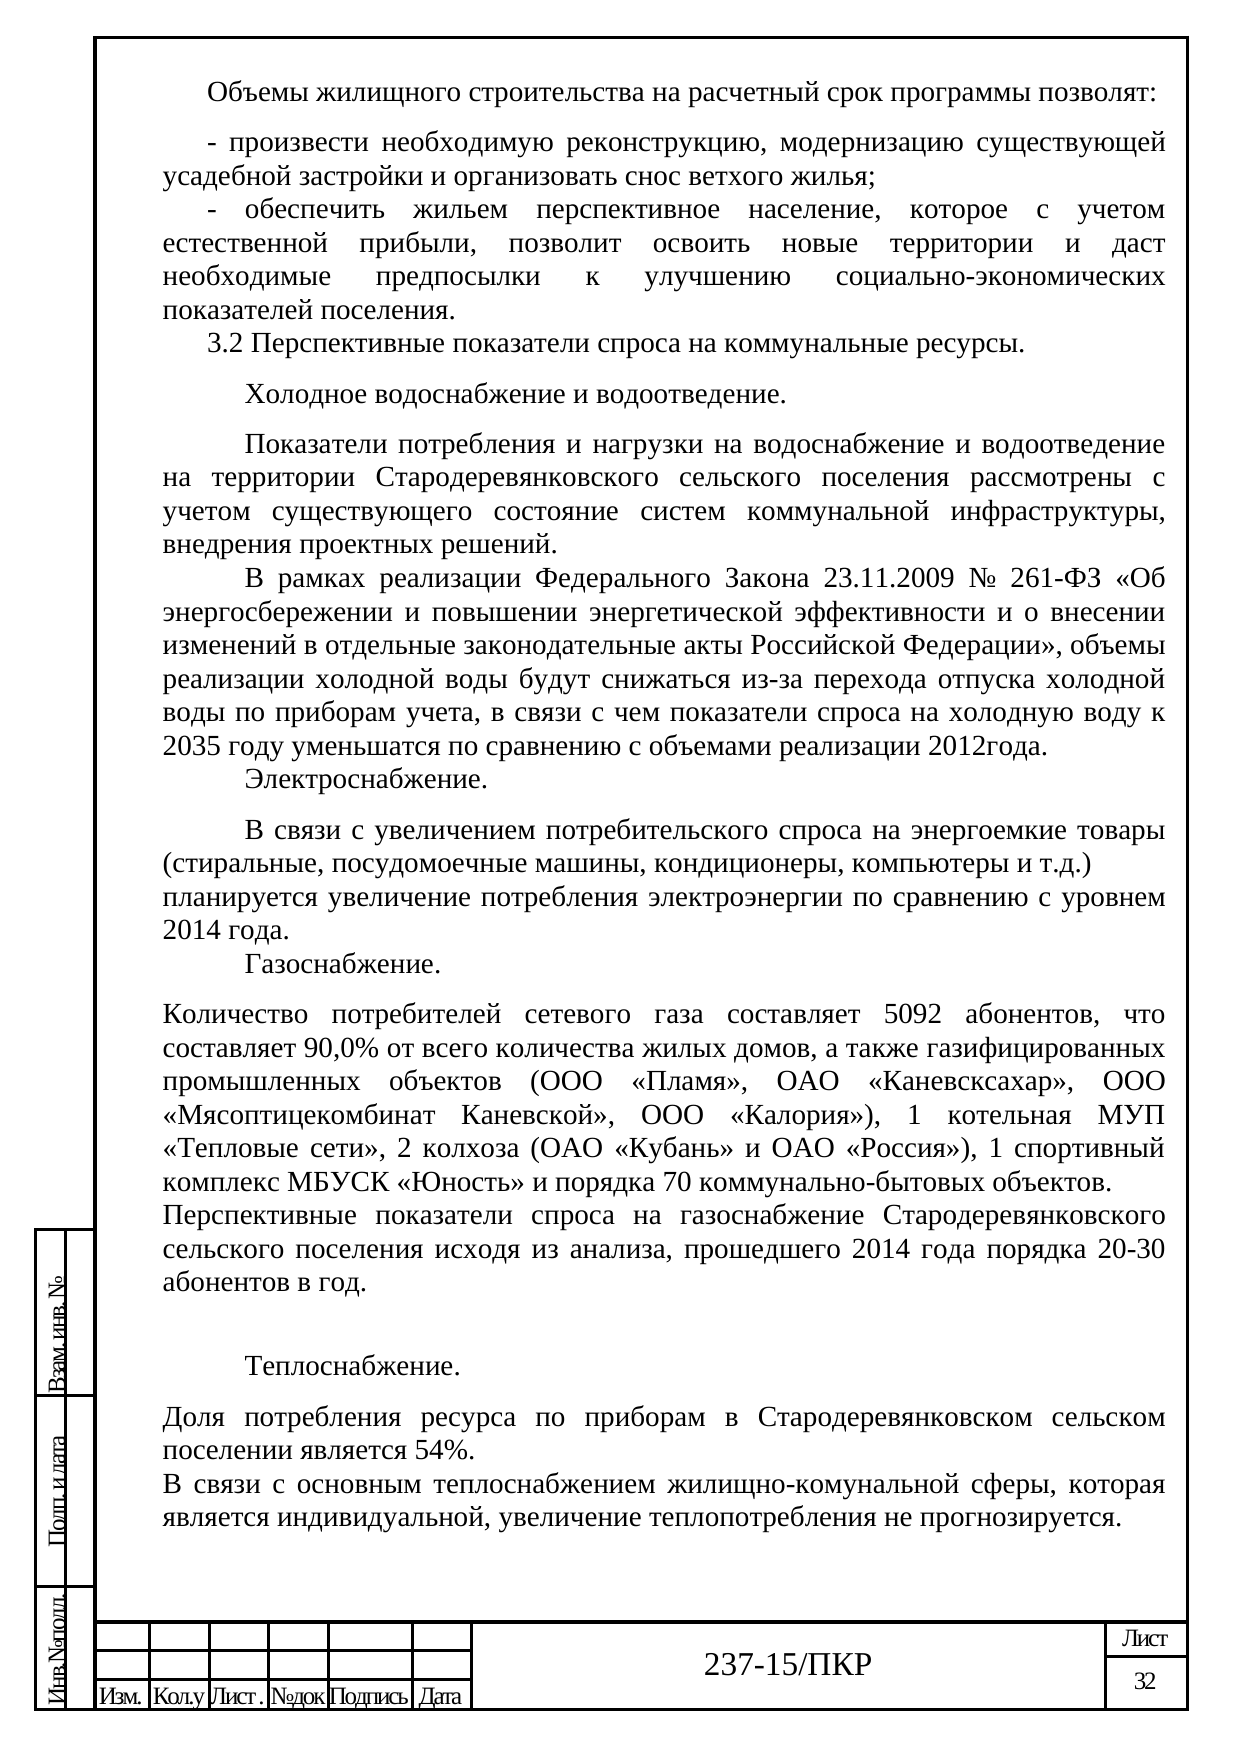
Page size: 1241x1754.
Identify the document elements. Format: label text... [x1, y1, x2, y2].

text Теплоснабжение. [244, 1348, 1166, 1382]
text Объемы жилищного строительства на расчетный срок программы позволят: [162, 74, 1166, 107]
text - обеспечить жильем перспективное население, которое с учетом естественной прибыли, позволит освоить новые территории и даст необходимые предпосылки к улучшению социально-экономических показателей поселения. [162, 191, 1166, 325]
text В связи с увеличением потребительского спроса на энергоемкие товары (стиральные, посудомоечные машины, кондиционеры, компьютеры и т.д.) [162, 812, 1166, 879]
text Доля потребления ресурса по приборам в Стародеревянковском сельском поселении является 54%. [162, 1399, 1166, 1466]
text В связи с основным теплоснабжением жилищно-комунальной сферы, которая является индивидуальной, увеличение теплопотребления не прогнозируется. [162, 1466, 1166, 1533]
text 3.2 Перспективные показатели спроса на коммунальные ресурсы. [162, 325, 1166, 359]
text Перспективные показатели спроса на газоснабжение Стародеревянковского сельского поселения исходя из анализа, прошедшего 2014 года порядка 20-30 абонентов в год. [162, 1197, 1166, 1298]
text Электроснабжение. [244, 761, 1166, 795]
text планируется увеличение потребления электроэнергии по сравнению с уровнем 2014 года. [162, 879, 1166, 946]
text Количество потребителей сетевого газа составляет 5092 абонентов, что составляет 90,0% от всего количества жилых домов, а также газифицированных промышленных объектов (ООО «Пламя», ОАО «Каневсксахар», ООО «Мясоптицекомбинат Каневской», ООО «Калория»), 1 котельная МУП «Тепловые сети», 2 колхоза (ОАО «Кубань» и ОАО «Россия»), 1 спортивный комплекс МБУСК «Юность» и порядка 70 коммунально-бытовых объектов. [162, 996, 1166, 1197]
text Газоснабжение. [244, 946, 1166, 979]
text Холодное водоснабжение и водоотведение. [244, 376, 1166, 409]
text В рамках реализации Федерального Закона 23.11.2009 № 261-ФЗ «Об энергосбережении и повышении энергетической эффективности и о внесении изменений в отдельные законодательные акты Российской Федерации», объемы реализации холодной воды будут снижаться из-за перехода отпуска холодной воды по приборам учета, в связи с чем показатели спроса на холодную воду к 2035 году уменьшатся по сравнению с объемами реализации 2012года. [162, 560, 1166, 761]
text - произвести необходимую реконструкцию, модернизацию существующей усадебной застройки и организовать снос ветхого жилья; [162, 124, 1166, 191]
text Показатели потребления и нагрузки на водоснабжение и водоотведение на территории Стародеревянковского сельского поселения рассмотрены с учетом существующего состояние систем коммунальной инфраструктуры, внедрения проектных решений. [162, 426, 1166, 560]
